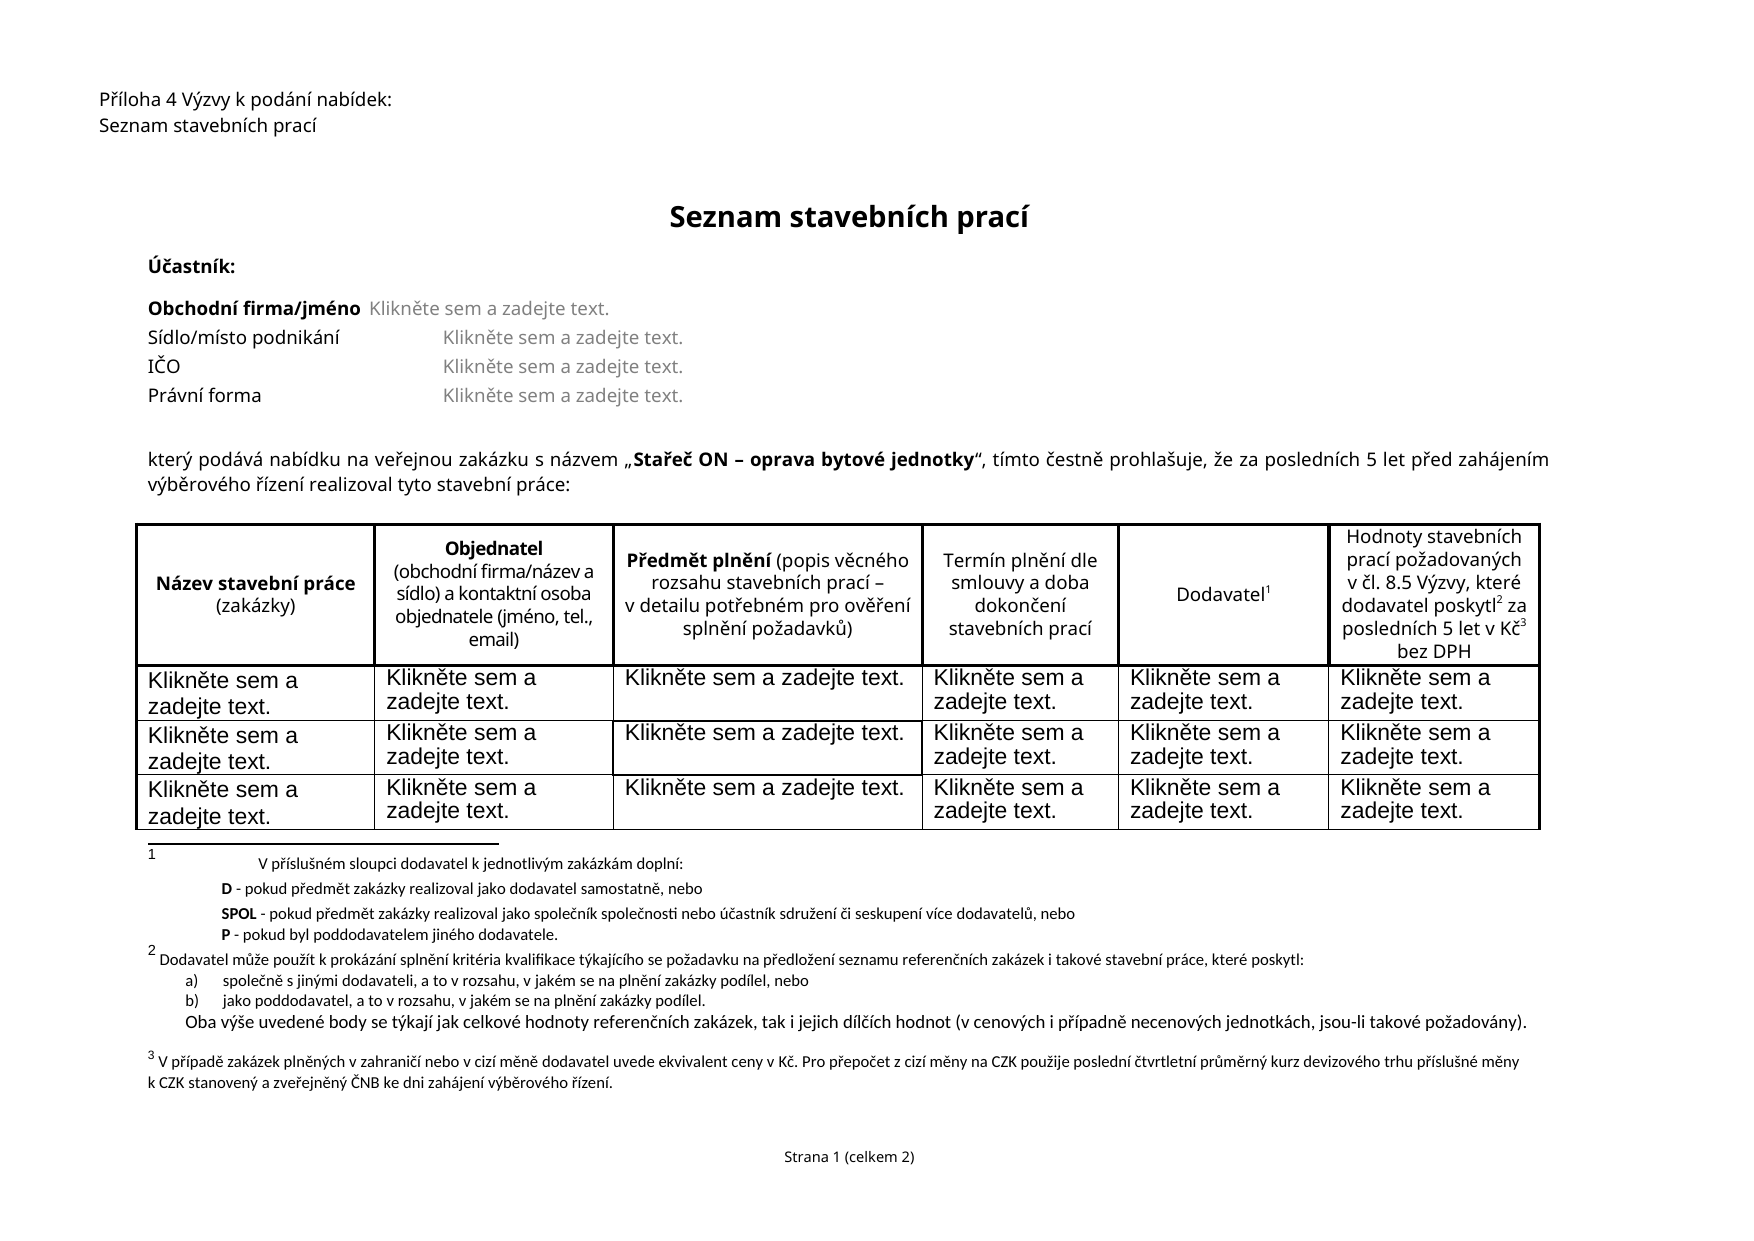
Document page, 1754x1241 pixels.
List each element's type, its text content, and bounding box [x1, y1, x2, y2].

text Účastník: [148, 249, 1551, 279]
text který podává nabídku na veřejnou zakázku s názvem „Stařeč ON – oprava bytové jednotky“, tímto čestně prohlašuje, že za posledních 5 let před zahájením výběrového řízení realizoval tyto stavební práce: [148, 446, 1551, 497]
table_header Objednatel (obchodní firma/název a sídlo) a kontaktní osoba objednatele (jméno, tel., email) [376, 526, 612, 664]
text IČO [148, 350, 1551, 379]
table_header Hodnoty stavebních prací požadovaných v čl. 8.5 Výzvy, které dodavatel poskytl za posledních 5 let v Kč bez DPH [1331, 526, 1538, 664]
table_header Předmět plnění (popis věcného rozsahu stavebních prací – v detailu potřebném pro ověření splnění požadavků) [615, 526, 921, 664]
text Právní forma [148, 379, 1551, 408]
title Seznam stavebních prací [148, 196, 1551, 236]
text Sídlo/místo podnikání [148, 321, 1551, 350]
text Obchodní firma/jméno [148, 292, 1551, 321]
table_header Dodavatel [1120, 526, 1327, 664]
table_header Název stavební práce (zakázky) [138, 526, 373, 664]
table_header Termín plnění dle smlouvy a doba dokončení stavebních prací [924, 526, 1117, 664]
